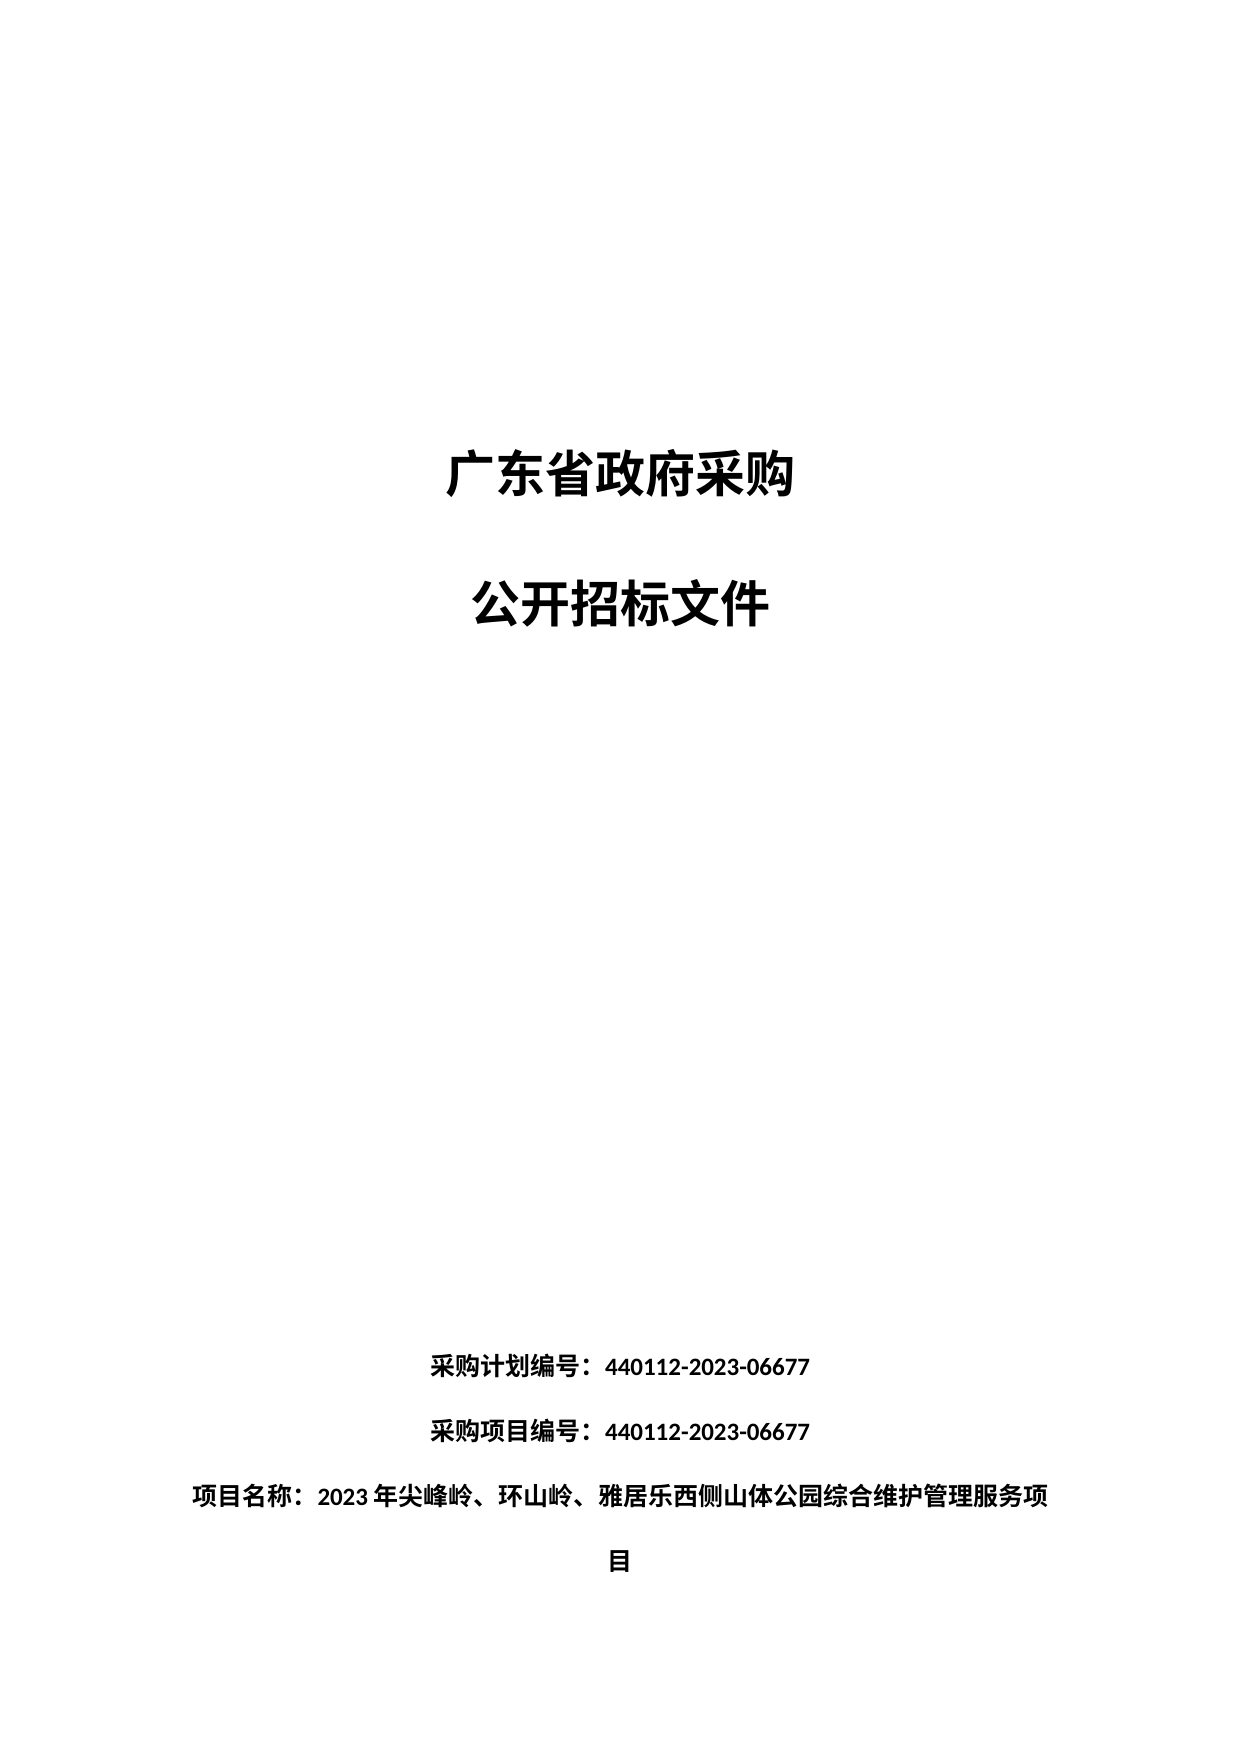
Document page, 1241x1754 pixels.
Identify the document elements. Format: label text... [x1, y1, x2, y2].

text 采购项目编号：440112-2023-06677 [187, 1397, 1053, 1462]
text 项目名称：2023年尖峰岭、环山岭、雅居乐西侧山体公园综合维护管理服务项目 [187, 1462, 1053, 1592]
text 采购计划编号：440112-2023-06677 [187, 1332, 1053, 1397]
text 公开招标文件 [187, 552, 1053, 1332]
text 广东省政府采购 [187, 422, 1053, 519]
